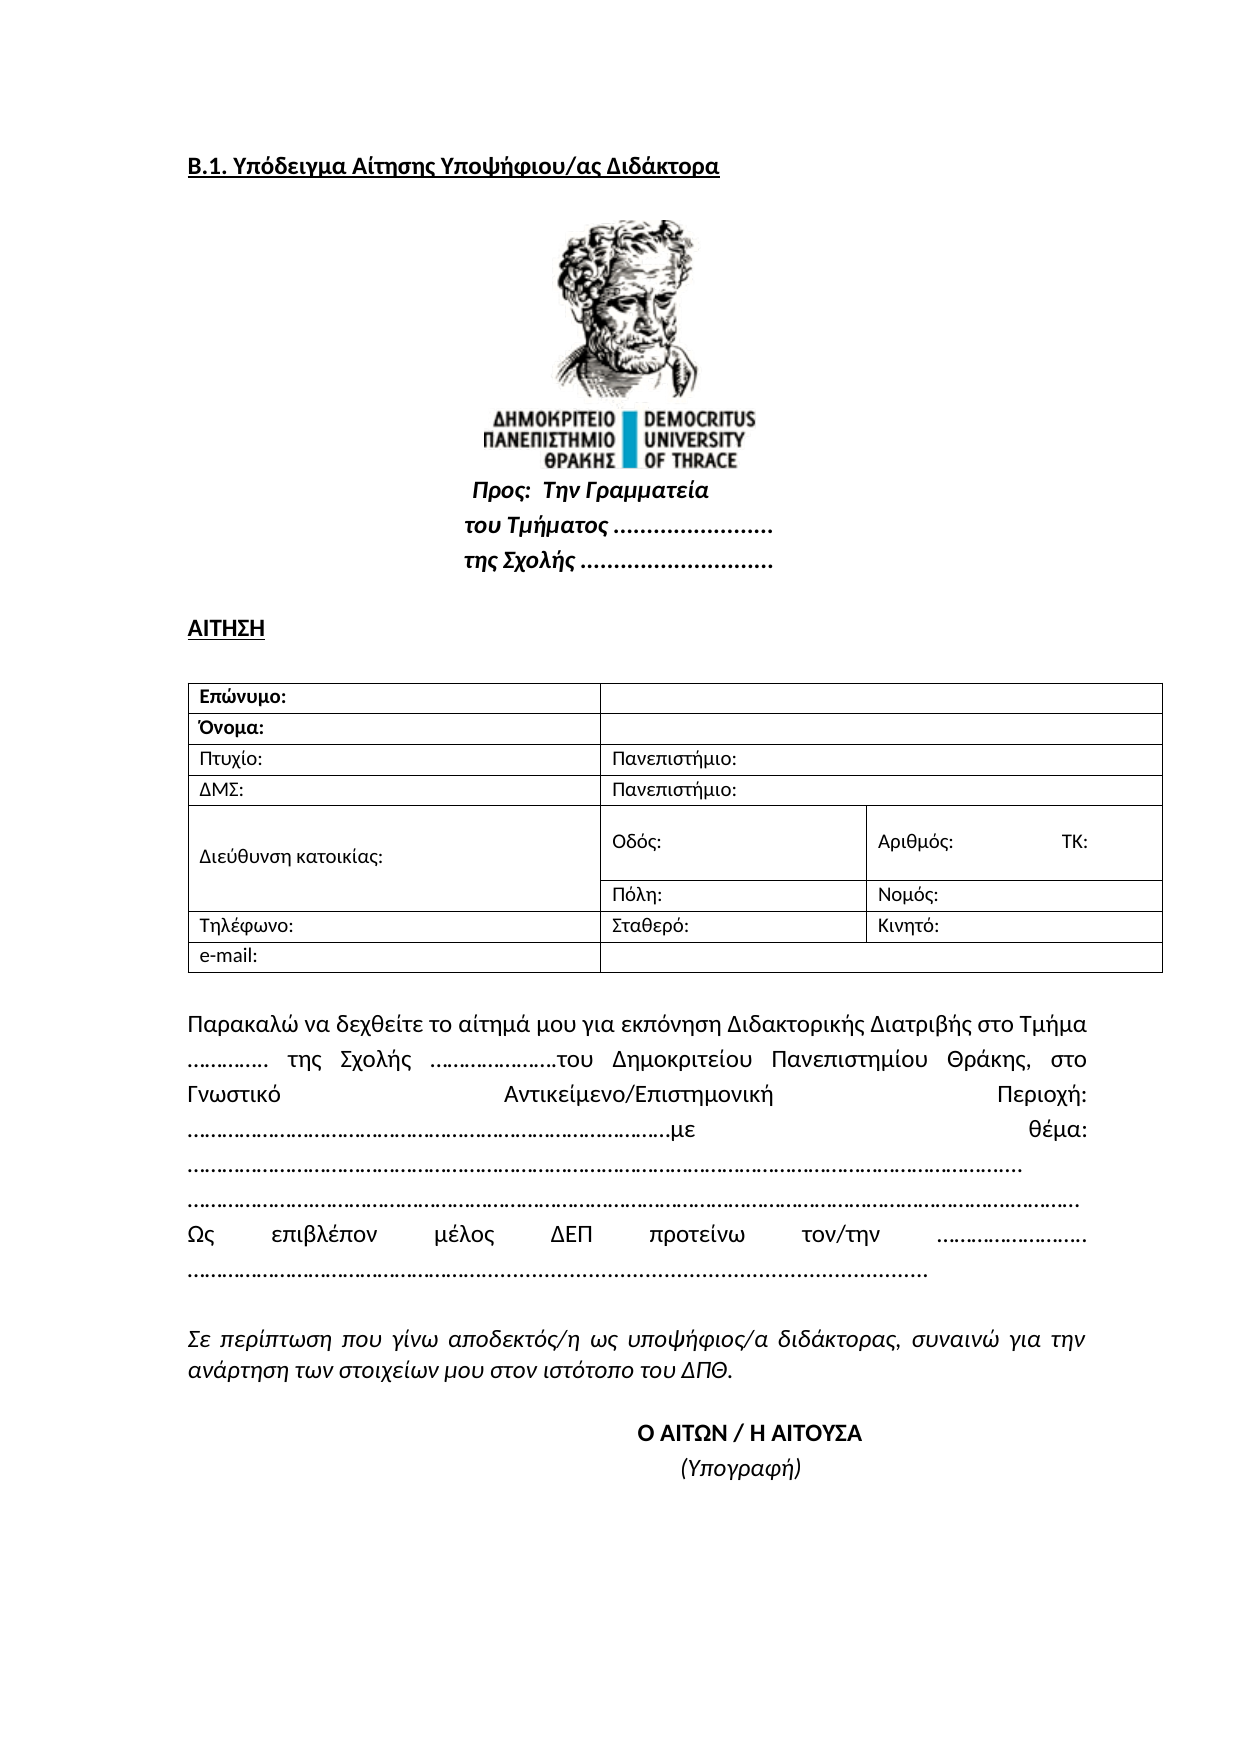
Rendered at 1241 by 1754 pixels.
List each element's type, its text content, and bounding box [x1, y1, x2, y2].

table_cell [601, 943, 1162, 972]
table_cell Πανεπιστήμιο: [601, 776, 1162, 805]
table_cell ΔΜΣ: [189, 776, 600, 805]
text (Υπογραφή) [187, 1453, 1088, 1483]
text Ο ΑΙΤΩΝ / Η ΑΙΤΟΥΣΑ [562, 1418, 1088, 1448]
table_cell [601, 714, 1162, 744]
table_cell Διεύθυνση κατοικίας: [189, 806, 600, 911]
table_cell Όνομα: [189, 714, 600, 744]
table_cell Πανεπιστήμιο: [601, 745, 1162, 775]
text Παρακαλώ να δεχθείτε το αίτημά μου για εκπόνηση Διδακτορικής Διατριβής στο Τμήμα ………….. της Σχολής ………………….του Δημοκριτείου Πανεπιστημίου Θράκης, στο Γνωστικό Αντικείμενο/Επιστημονική Περιοχή: …………………………………………………………………………με θέμα:…………………………………………………………………………………………………………………………….... [187, 1008, 1088, 1179]
text ΑΙΤΗΣΗ [187, 612, 1053, 643]
text Β.1. Υπόδειγμα Αίτησης Υποψήφιου/ας Διδάκτορα [187, 150, 1053, 181]
table_cell Οδός: [601, 806, 866, 880]
table_cell Αριθμός: ΤΚ: [867, 806, 1162, 880]
table_header [601, 684, 1162, 713]
text Προς: Την Γραμματεία [187, 474, 1053, 505]
table_cell Τηλέφωνο: [189, 912, 600, 942]
text ………………….………………………………………………………………………………………………………….………… [187, 1183, 1088, 1214]
table_cell Σταθερό: [601, 912, 866, 942]
table_cell e-mail: [189, 943, 600, 972]
table_cell Πτυχίο: [189, 745, 600, 775]
table_cell Πόλη: [601, 881, 866, 911]
text Σε περίπτωση που γίνω αποδεκτός/η ως υποψήφιος/α διδάκτορας, συναινώ για την ανάρτηση των στοιχείων μου στον ιστότοπο του ΔΠΘ. [187, 1323, 1088, 1384]
table_cell Νομός: [867, 881, 1162, 911]
text του Τμήματος ........................ [187, 509, 1053, 540]
table_header Επώνυμο: [189, 684, 600, 713]
text της Σχολής ............................. [187, 544, 1053, 575]
picture [484, 220, 757, 470]
text Ως επιβλέπον μέλος ΔΕΠ προτείνω τον/την ……………………..……………………………………………....................................................................... [187, 1218, 1088, 1284]
table_cell Κινητό: [867, 912, 1162, 942]
